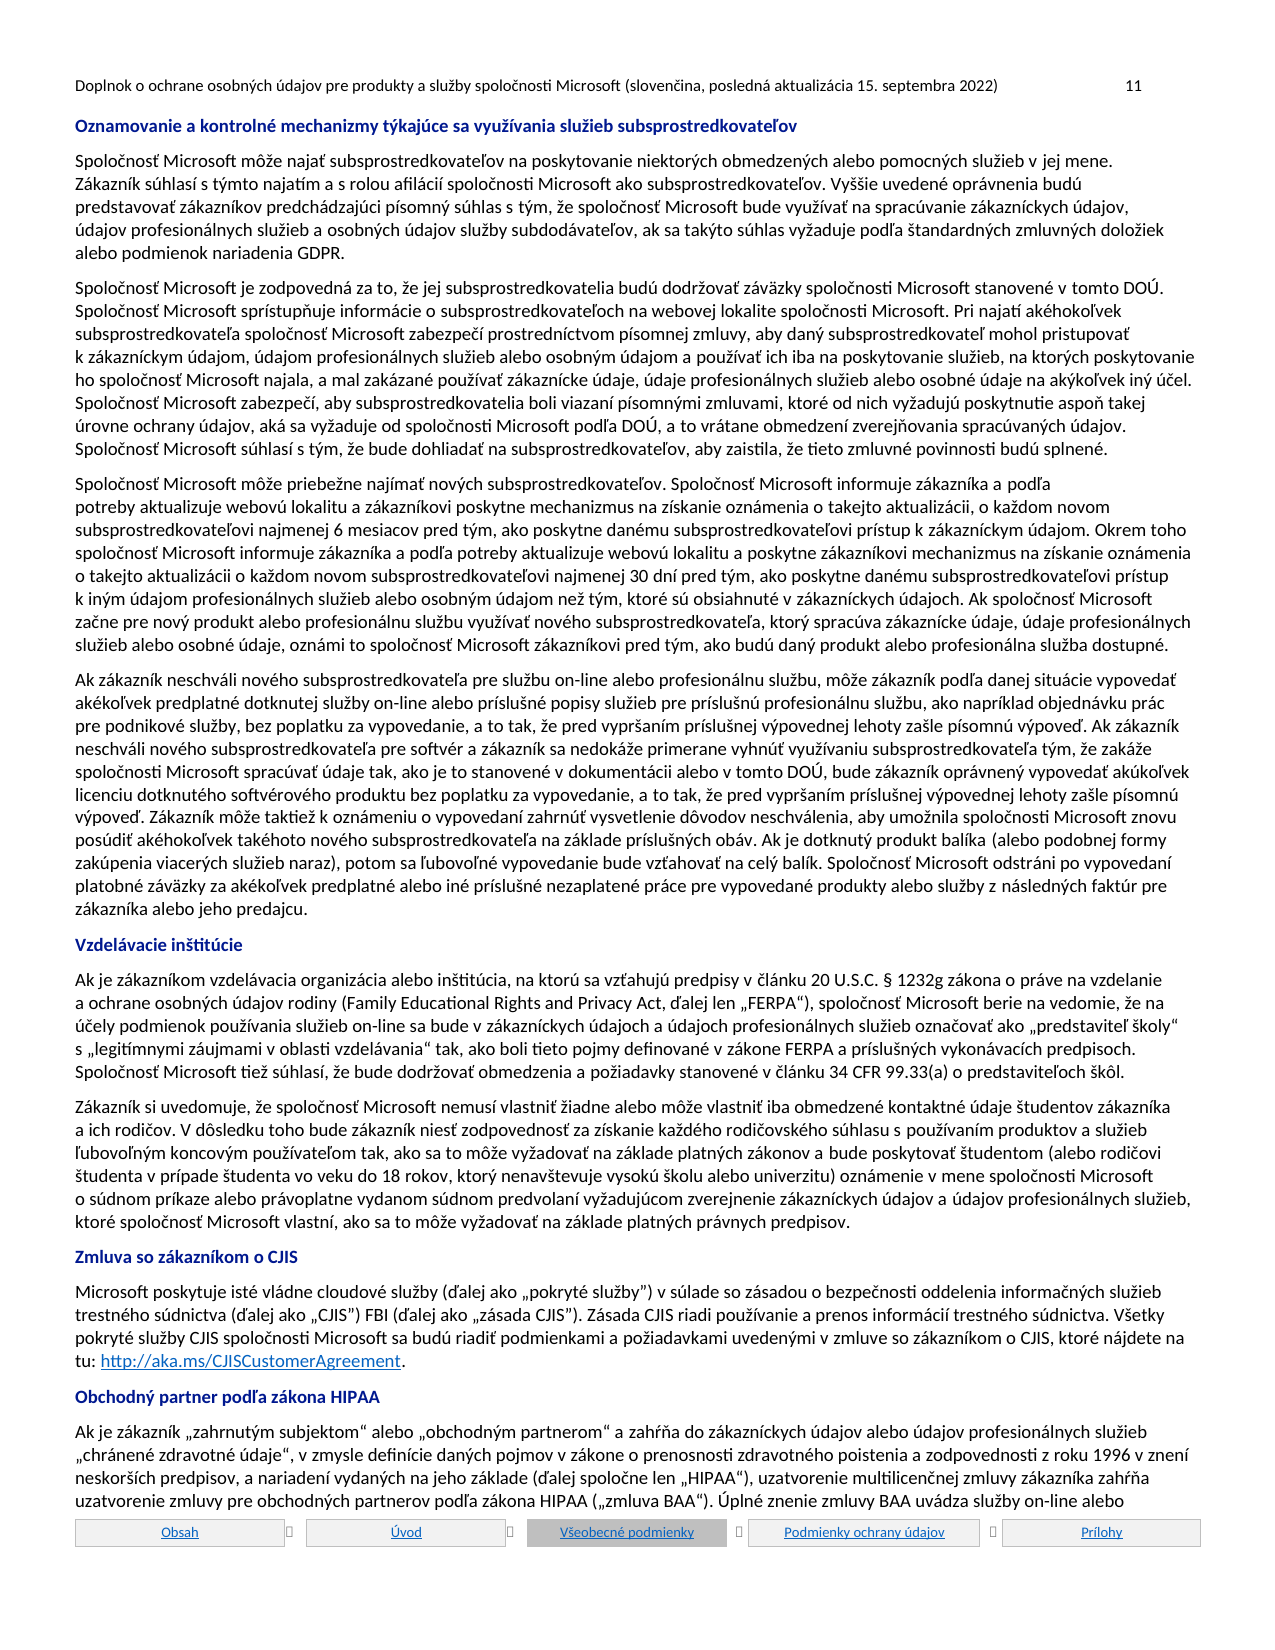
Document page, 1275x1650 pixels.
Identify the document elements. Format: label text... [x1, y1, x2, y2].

subtitle Oznamovanie a kontrolné mechanizmy týkajúce sa využívania služieb subsprostredkovateľov [75, 114, 1200, 137]
subtitle Vzdelávacie inštitúcie [75, 933, 1200, 956]
list Spoločnosť Microsoft môže najať subsprostredkovateľov na poskytovanie niektorých obmedzených alebo pomocných služieb v jej mene. Zákazník súhlasí s týmto najatím a s rolou afilácií spoločnosti Microsoft ako subsprostredkovateľov. Vyššie uvedené oprávnenia budú predstavovať zákazníkov predchádzajúci písomný súhlas s tým, že spoločnosť Microsoft bude využívať na spracúvanie zákazníckych údajov, údajov profesionálnych služieb a osobných údajov služby subdodávateľov, ak sa takýto súhlas vyžaduje podľa štandardných zmluvných doložiek alebo podmienok nariadenia GDPR. [75, 149, 1200, 264]
list Zákazník si uvedomuje, že spoločnosť Microsoft nemusí vlastniť žiadne alebo môže vlastniť iba obmedzené kontaktné údaje študentov zákazníka a ich rodičov. V dôsledku toho bude zákazník niesť zodpovednosť za získanie každého rodičovského súhlasu s používaním produktov a služieb ľubovoľným koncovým používateľom tak, ako sa to môže vyžadovať na základe platných zákonov a bude poskytovať študentom (alebo rodičovi študenta v prípade študenta vo veku do 18 rokov, ktorý nenavštevuje vysokú školu alebo univerzitu) oznámenie v mene spoločnosti Microsoft o súdnom príkaze alebo právoplatne vydanom súdnom predvolaní vyžadujúcom zverejnenie zákazníckych údajov a údajov profesionálnych služieb, ktoré spoločnosť Microsoft vlastní, ako sa to môže vyžadovať na základe platných právnych predpisov. [75, 1095, 1200, 1233]
subtitle Obchodný partner podľa zákona HIPAA [75, 1385, 1200, 1408]
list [75, 1420, 1200, 1512]
list Ak je zákazníkom vzdelávacia organizácia alebo inštitúcia, na ktorú sa vzťahujú predpisy v článku 20 U.S.C. § 1232g zákona o práve na vzdelanie a ochrane osobných údajov rodiny (Family Educational Rights and Privacy Act, ďalej len „FERPA“), spoločnosť Microsoft berie na vedomie, že na účely podmienok používania služieb on-line sa bude v zákazníckych údajoch a údajoch profesionálnych služieb označovať ako „predstaviteľ školy“ s „legitímnymi záujmami v oblasti vzdelávania“ tak, ako boli tieto pojmy definované v zákone FERPA a príslušných vykonávacích predpisoch. Spoločnosť Microsoft tiež súhlasí, že bude dodržovať obmedzenia a požiadavky stanovené v článku 34 CFR 99.33(a) o predstaviteľoch škôl. [75, 968, 1200, 1083]
subtitle Zmluva so zákazníkom o CJIS [75, 1245, 1200, 1268]
list Ak zákazník neschváli nového subsprostredkovateľa pre službu on-line alebo profesionálnu službu, môže zákazník podľa danej situácie vypovedať akékoľvek predplatné dotknutej služby on-line alebo príslušné popisy služieb pre príslušnú profesionálnu službu, ako napríklad objednávku prác pre podnikové služby, bez poplatku za vypovedanie, a to tak, že pred vypršaním príslušnej výpovednej lehoty zašle písomnú výpoveď. Ak zákazník neschváli nového subsprostredkovateľa pre softvér a zákazník sa nedokáže primerane vyhnúť využívaniu subsprostredkovateľa tým, že zakáže spoločnosti Microsoft spracúvať údaje tak, ako je to stanovené v dokumentácii alebo v tomto DOÚ, bude zákazník oprávnený vypovedať akúkoľvek licenciu dotknutého softvérového produktu bez poplatku za vypovedanie, a to tak, že pred vypršaním príslušnej výpovednej lehoty zašle písomnú výpoveď. Zákazník môže taktiež k oznámeniu o vypovedaní zahrnúť vysvetlenie dôvodov neschválenia, aby umožnila spoločnosti Microsoft znovu posúdiť akéhokoľvek takéhoto nového subsprostredkovateľa na základe príslušných obáv. Ak je dotknutý produkt balíka (alebo podobnej formy zakúpenia viacerých služieb naraz), potom sa ľubovoľné vypovedanie bude vzťahovať na celý balík. Spoločnosť Microsoft odstráni po vypovedaní platobné záväzky za akékoľvek predplatné alebo iné príslušné nezaplatené práce pre vypovedané produkty alebo služby z následných faktúr pre zákazníka alebo jeho predajcu. [75, 668, 1200, 920]
list Spoločnosť Microsoft je zodpovedná za to, že jej subsprostredkovatelia budú dodržovať záväzky spoločnosti Microsoft stanovené v tomto DOÚ. Spoločnosť Microsoft sprístupňuje informácie o subsprostredkovateľoch na webovej lokalite spoločnosti Microsoft. Pri najatí akéhokoľvek subsprostredkovateľa spoločnosť Microsoft zabezpečí prostredníctvom písomnej zmluvy, aby daný subsprostredkovateľ mohol pristupovať k zákazníckym údajom, údajom profesionálnych služieb alebo osobným údajom a používať ich iba na poskytovanie služieb, na ktorých poskytovanie ho spoločnosť Microsoft najala, a mal zakázané používať zákaznícke údaje, údaje profesionálnych služieb alebo osobné údaje na akýkoľvek iný účel. Spoločnosť Microsoft zabezpečí, aby subsprostredkovatelia boli viazaní písomnými zmluvami, ktoré od nich vyžadujú poskytnutie aspoň takej úrovne ochrany údajov, aká sa vyžaduje od spoločnosti Microsoft podľa DOÚ, a to vrátane obmedzení zverejňovania spracúvaných údajov. Spoločnosť Microsoft súhlasí s tým, že bude dohliadať na subsprostredkovateľov, aby zaistila, že tieto zmluvné povinnosti budú splnené. [75, 277, 1200, 460]
list Microsoft poskytuje isté vládne cloudové služby (ďalej ako „pokryté služby”) v súlade so zásadou o bezpečnosti oddelenia informačných služieb trestného súdnictva (ďalej ako „CJIS”) FBI (ďalej ako „zásada CJIS”). Zásada CJIS riadi používanie a prenos informácií trestného súdnictva. Všetky pokryté služby CJIS spoločnosti Microsoft sa budú riadiť podmienkami a požiadavkami uvedenými v zmluve so zákazníkom o CJIS, ktoré nájdete na tu: http://aka.ms/CJISCustomerAgreement. [75, 1281, 1200, 1372]
list Spoločnosť Microsoft môže priebežne najímať nových subsprostredkovateľov. Spoločnosť Microsoft informuje zákazníka a podľa potreby aktualizuje webovú lokalitu a zákazníkovi poskytne mechanizmus na získanie oznámenia o takejto aktualizácii, o každom novom subsprostredkovateľovi najmenej 6 mesiacov pred tým, ako poskytne danému subsprostredkovateľovi prístup k zákazníckym údajom. Okrem toho spoločnosť Microsoft informuje zákazníka a podľa potreby aktualizuje webovú lokalitu a poskytne zákazníkovi mechanizmus na získanie oznámenia o takejto aktualizácii o každom novom subsprostredkovateľovi najmenej 30 dní pred tým, ako poskytne danému subsprostredkovateľovi prístup k iným údajom profesionálnych služieb alebo osobným údajom než tým, ktoré sú obsiahnuté v zákazníckych údajoch. Ak spoločnosť Microsoft začne pre nový produkt alebo profesionálnu službu využívať nového subsprostredkovateľa, ktorý spracúva zákaznícke údaje, údaje profesionálnych služieb alebo osobné údaje, oznámi to spoločnosť Microsoft zákazníkovi pred tým, ako budú daný produkt alebo profesionálna služba dostupné. [75, 472, 1200, 656]
